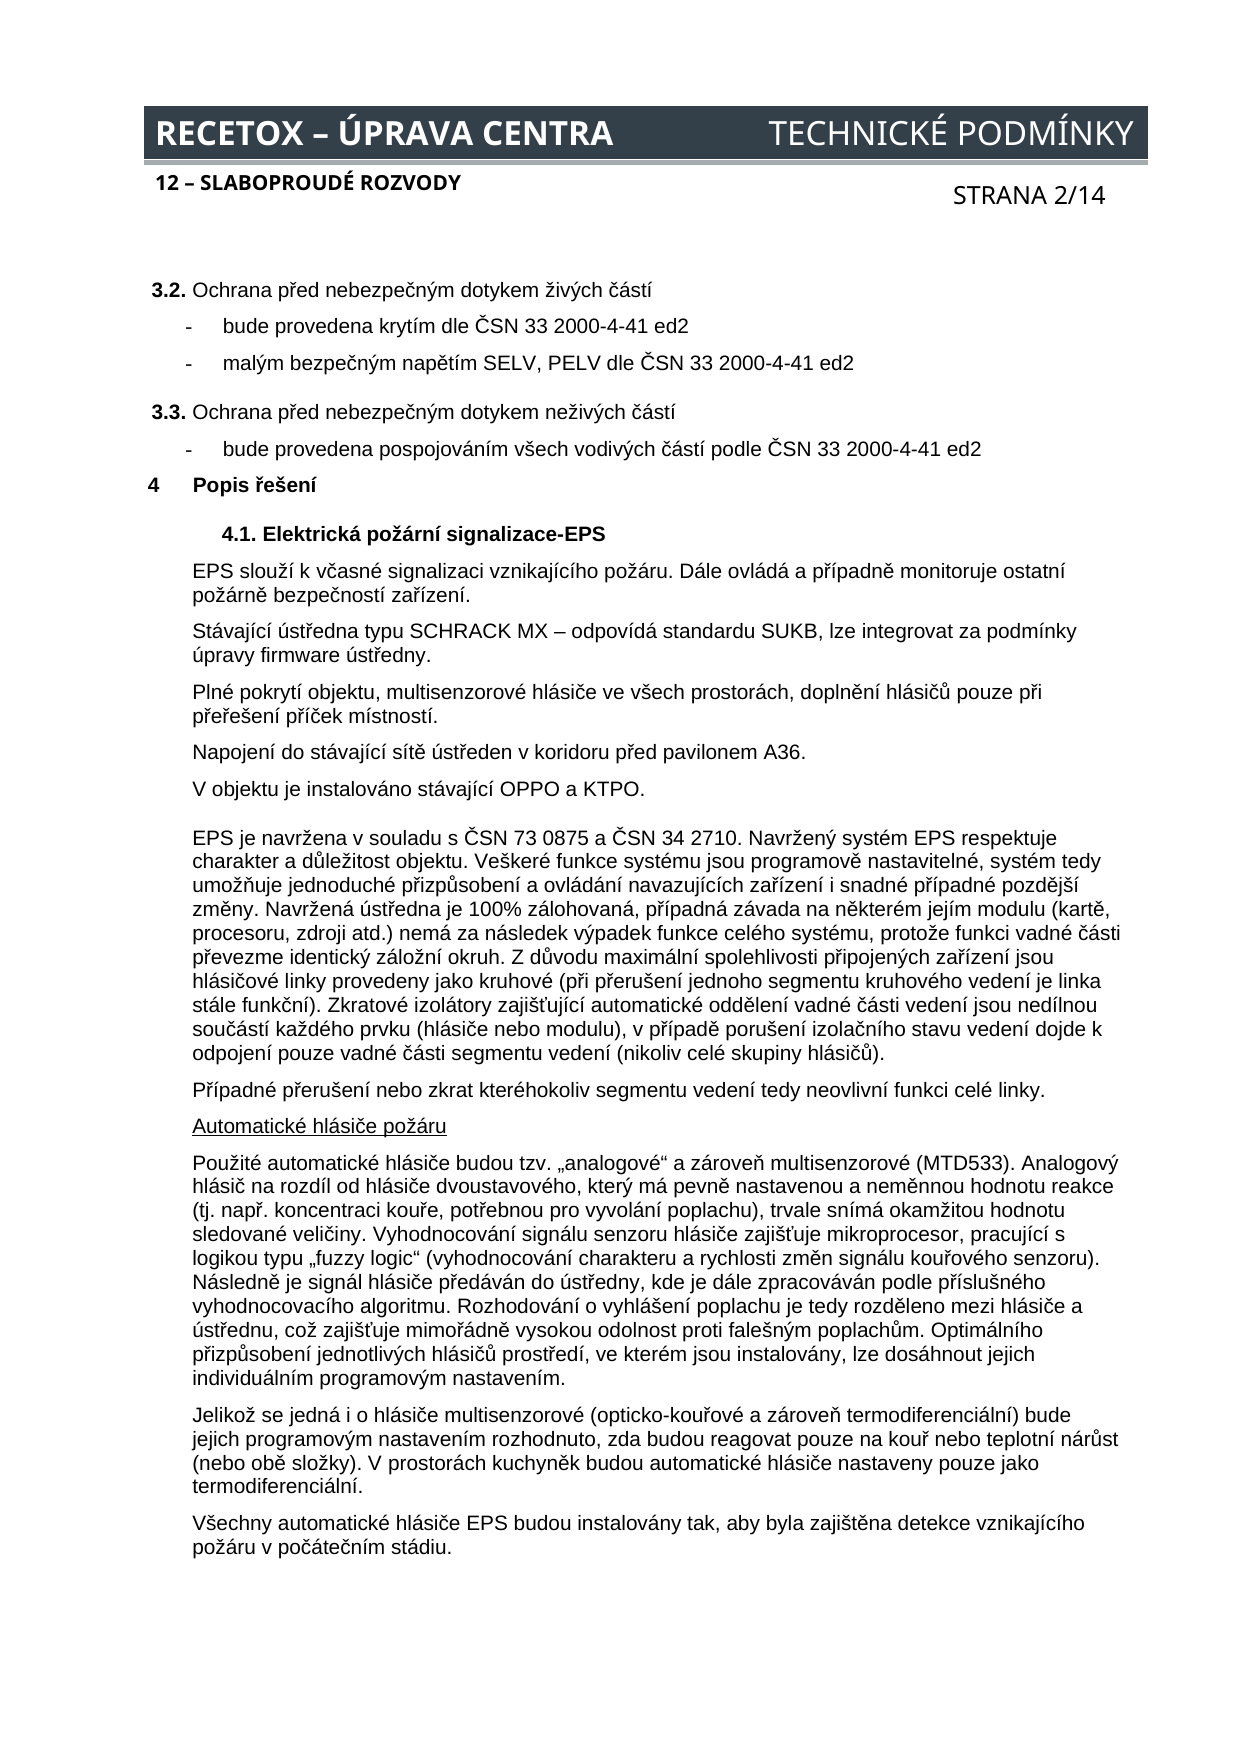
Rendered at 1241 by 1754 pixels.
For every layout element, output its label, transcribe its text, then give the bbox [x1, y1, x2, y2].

list Napojení do stávající sítě ústředen v koridoru před pavilonem A36. [192, 740, 1122, 764]
list Všechny automatické hlásiče EPS budou instalovány tak, aby byla zajištěna detekce vznikajícího požáru v počátečním stádiu. [192, 1511, 1122, 1559]
subtitle Elektrická požární signalizace-EPS [222, 522, 1122, 546]
list V objektu je instalováno stávající OPPO a KTPO. [192, 776, 1122, 800]
subtitle Ochrana před nebezpečným dotykem živých částí [151, 278, 1122, 302]
list malým bezpečným napětím SELV, PELV dle ČSN 33 2000-4-41 ed2 [185, 351, 1122, 375]
list Automatické hlásiče požáru [192, 1114, 1122, 1138]
subtitle Popis řešení [148, 473, 1122, 497]
subtitle Ochrana před nebezpečným dotykem neživých částí [151, 400, 1122, 424]
list EPS je navržena v souladu s ČSN 73 0875 a ČSN 34 2710. Navržený systém EPS respektuje charakter a důležitost objektu. Veškeré funkce systému jsou programově nastavitelné, systém tedy umožňuje jednoduché přizpůsobení a ovládání navazujících zařízení i snadné případné pozdější změny. Navržená ústředna je 100% zálohovaná, případná závada na některém jejím modulu (kartě, procesoru, zdroji atd.) nemá za následek výpadek funkce celého systému, protože funkci vadné části převezme identický záložní okruh. Z důvodu maximální spolehlivosti připojených zařízení jsou hlásičové linky provedeny jako kruhové (při přerušení jednoho segmentu kruhového vedení je linka stále funkční). Zkratové izolátory zajišťující automatické oddělení vadné části vedení jsou nedílnou součástí každého prvku (hlásiče nebo modulu), v případě porušení izolačního stavu vedení dojde k odpojení pouze vadné části segmentu vedení (nikoliv celé skupiny hlásičů). [192, 825, 1122, 1065]
list bude provedena krytím dle ČSN 33 2000-4-41 ed2 [185, 314, 1122, 338]
list Stávající ústředna typu SCHRACK MX – odpovídá standardu SUKB, lze integrovat za podmínky úpravy firmware ústředny. [192, 619, 1122, 667]
list Případné přerušení nebo zkrat kteréhokoliv segmentu vedení tedy neovlivní funkci celé linky. [192, 1077, 1122, 1101]
list Plné pokrytí objektu, multisenzorové hlásiče ve všech prostorách, doplnění hlásičů pouze při přeřešení příček místností. [192, 679, 1122, 727]
list Použité automatické hlásiče budou tzv. „analogové“ a zároveň multisenzorové (MTD533). Analogový hlásič na rozdíl od hlásiče dvoustavového, který má pevně nastavenou a neměnnou hodnotu reakce (tj. např. koncentraci kouře, potřebnou pro vyvolání poplachu), trvale snímá okamžitou hodnotu sledované veličiny. Vyhodnocování signálu senzoru hlásiče zajišťuje mikroprocesor, pracující s logikou typu „fuzzy logic“ (vyhodnocování charakteru a rychlosti změn signálu kouřového senzoru). Následně je signál hlásiče předáván do ústředny, kde je dále zpracováván podle příslušného vyhodnocovacího algoritmu. Rozhodování o vyhlášení poplachu je tedy rozděleno mezi hlásiče a ústřednu, což zajišťuje mimořádně vysokou odolnost proti falešným poplachům. Optimálního přizpůsobení jednotlivých hlásičů prostředí, ve kterém jsou instalovány, lze dosáhnout jejich individuálním programovým nastavením. [192, 1150, 1122, 1390]
list EPS slouží k včasné signalizaci vznikajícího požáru. Dále ovládá a případně monitoruje ostatní požárně bezpečností zařízení. [192, 559, 1122, 607]
list bude provedena pospojováním všech vodivých částí podle ČSN 33 2000-4-41 ed2 [185, 437, 1122, 461]
list Jelikož se jedná i o hlásiče multisenzorové (opticko-kouřové a zároveň termodiferenciální) bude jejich programovým nastavením rozhodnuto, zda budou reagovat pouze na kouř nebo teplotní nárůst (nebo obě složky). V prostorách kuchyněk budou automatické hlásiče nastaveny pouze jako termodiferenciální. [192, 1402, 1122, 1498]
